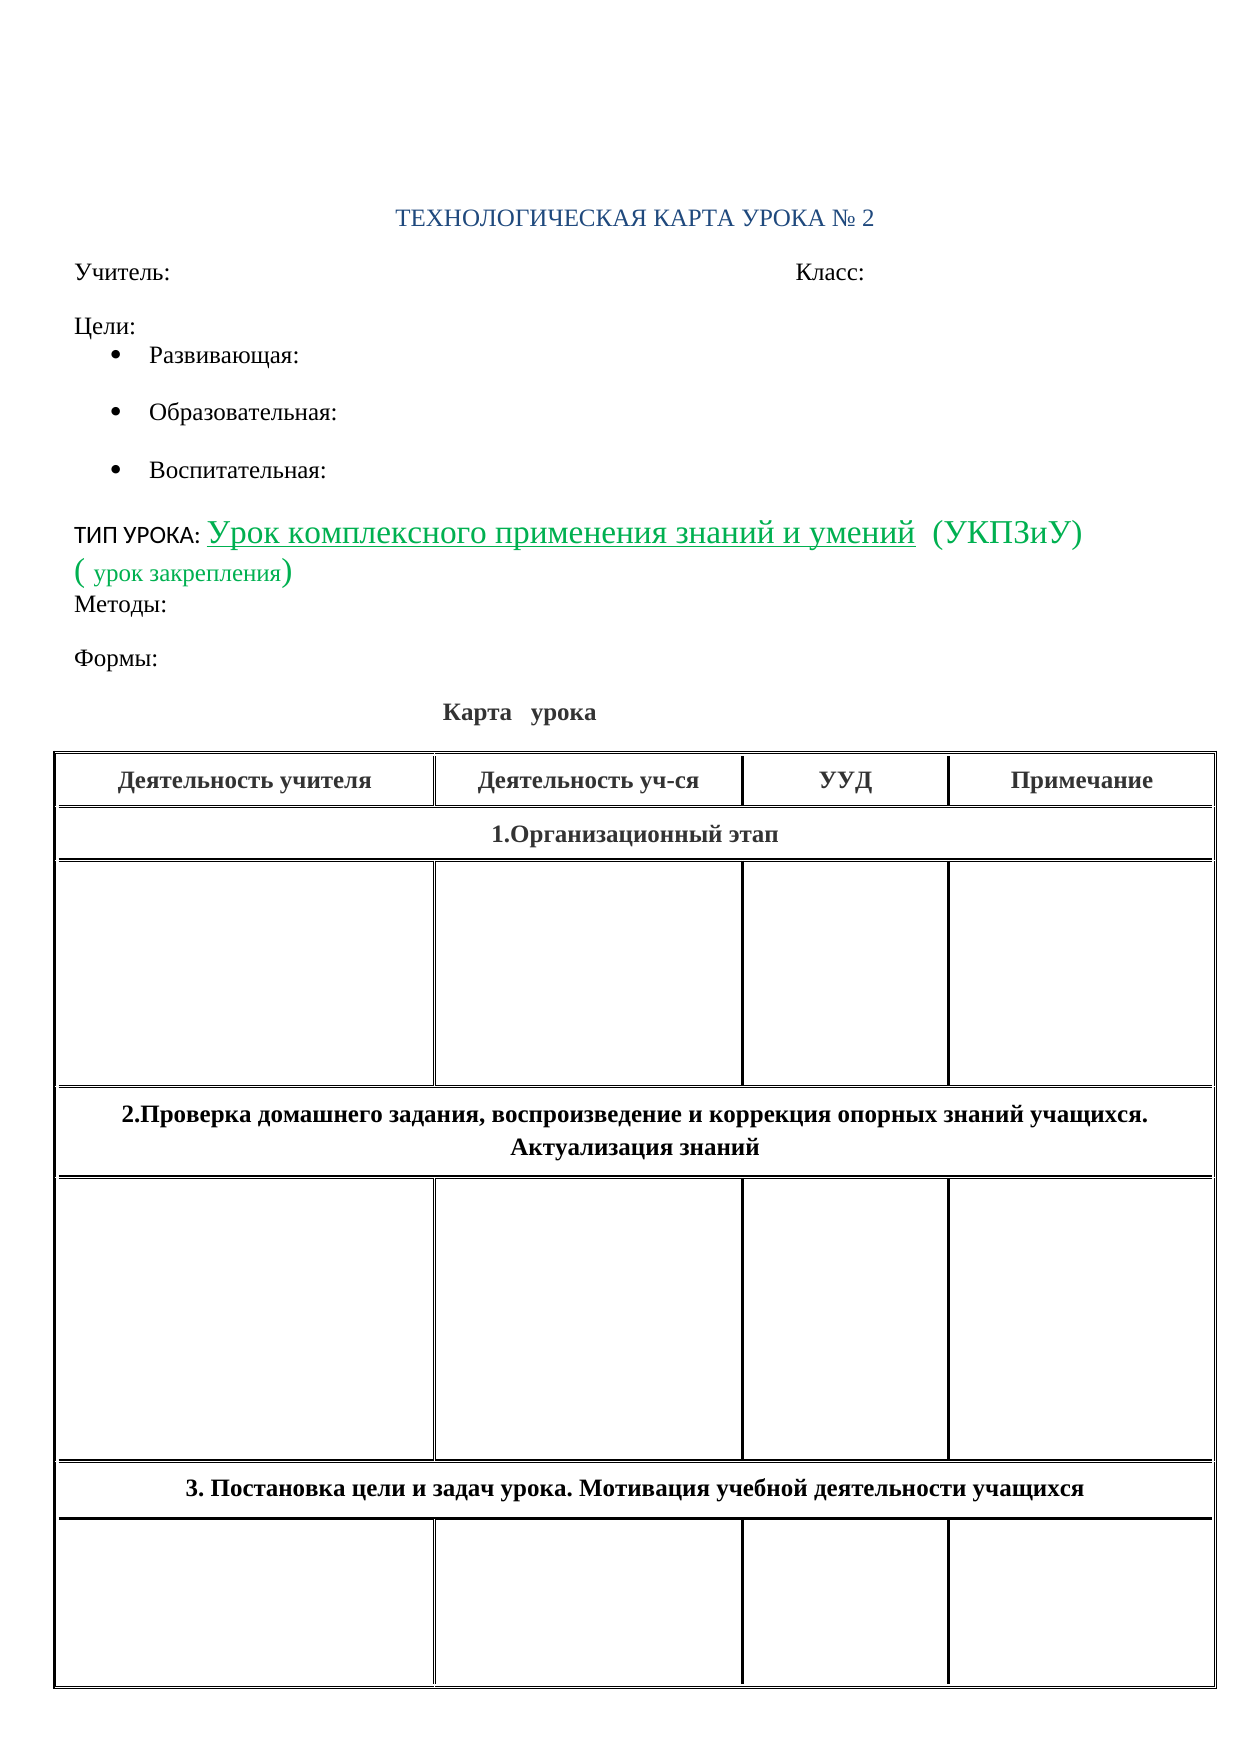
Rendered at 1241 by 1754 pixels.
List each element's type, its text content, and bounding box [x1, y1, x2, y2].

table_cell [744, 1179, 947, 1459]
list Воспитательная: [111, 455, 1196, 484]
table_cell 2.Проверка домашнего задания, воспроизведение и коррекция опорных знаний учащихся. Актуализация знаний [55, 1085, 1215, 1175]
table_cell [435, 1520, 742, 1686]
table_header УУД [742, 754, 948, 804]
table_cell [744, 862, 947, 1085]
table_cell [436, 1179, 741, 1459]
text ТИП УРОКА: Урок комплексного применения знаний и умений (УКПЗиУ) [74, 512, 1196, 551]
table_cell [950, 1175, 1214, 1459]
list Образовательная: [111, 397, 1196, 426]
text Цели: [74, 311, 1196, 340]
text ТЕХНОЛОГИЧЕСКАЯ КАРТА УРОКА № 2 [74, 203, 1196, 232]
table_cell [950, 858, 1214, 1085]
table_cell [56, 1175, 433, 1459]
text Методы: [74, 589, 1196, 618]
table_header Деятельность учителя [56, 754, 435, 804]
table_cell [436, 862, 741, 1085]
table_cell [56, 858, 433, 1085]
table_cell [742, 1520, 948, 1686]
text ( урок закрепления) [74, 551, 1196, 589]
table_header Деятельность уч-ся [435, 754, 742, 804]
text Формы: [74, 643, 1196, 672]
text Карта урока [369, 697, 1196, 726]
table_cell 1.Организационный этап [56, 805, 1214, 858]
table_cell [56, 1517, 435, 1686]
list Развивающая: [111, 340, 1196, 369]
table_cell [948, 1517, 1214, 1686]
table_cell 3. Постановка цели и задач урока. Мотивация учебной деятельности учащихся [56, 1459, 1214, 1517]
text Учитель: Класс: [74, 257, 1196, 286]
table_header Примечание [948, 754, 1214, 804]
